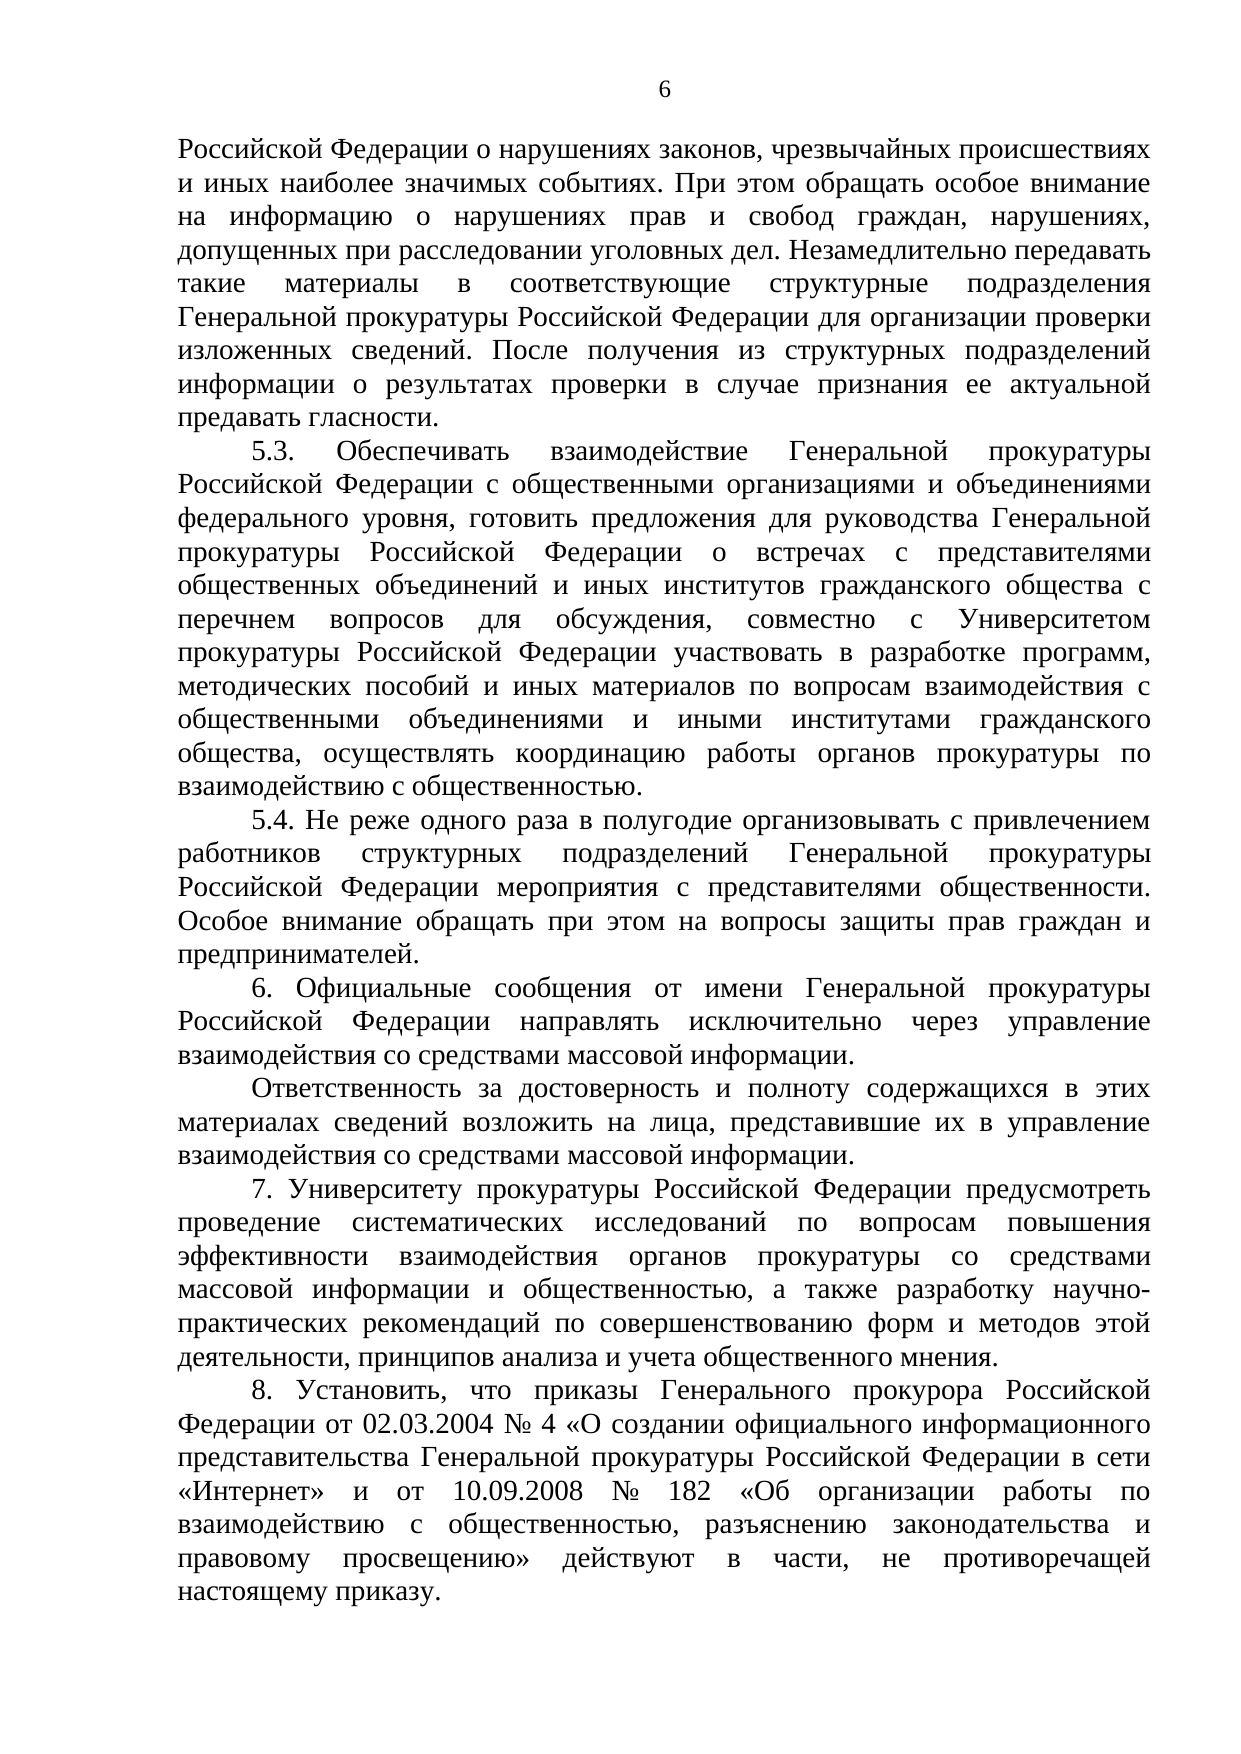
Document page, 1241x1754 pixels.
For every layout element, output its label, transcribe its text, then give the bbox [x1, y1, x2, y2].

text 5.4. Не реже одного раза в полугодие организовывать с привлечением работников структурных подразделений Генеральной прокуратуры Российской Федерации мероприятия с представителями общественности. Особое внимание обращать при этом на вопросы защиты прав граждан и предпринимателей. [177, 802, 1152, 970]
text 7. Университету прокуратуры Российской Федерации предусмотреть проведение систематических исследований по вопросам повышения эффективности взаимодействия органов прокуратуры со средствами массовой информации и общественностью, а также разработку научно-практических рекомендаций по совершенствованию форм и методов этой деятельности, принципов анализа и учета общественного мнения. [177, 1171, 1152, 1372]
text 8. Установить, что приказы Генерального прокурора Российской Федерации от 02.03.2004 № 4 «О создании официального информационного представительства Генеральной прокуратуры Российской Федерации в сети «Интернет» и от 10.09.2008 № 182 «Об организации работы по взаимодействию с общественностью, разъяснению законодательства и правовому просвещению» действуют в части, не противоречащей настоящему приказу. [177, 1372, 1152, 1607]
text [177, 131, 1152, 433]
text 5.3. Обеспечивать взаимодействие Генеральной прокуратуры Российской Федерации с общественными организациями и объединениями федерального уровня, готовить предложения для руководства Генеральной прокуратуры Российской Федерации о встречах с представителями общественных объединений и иных институтов гражданского общества с перечнем вопросов для обсуждения, совместно с Университетом прокуратуры Российской Федерации участвовать в разработке программ, методических пособий и иных материалов по вопросам взаимодействия с общественными объединениями и иными институтами гражданского общества, осуществлять координацию работы органов прокуратуры по взаимодействию с общественностью. [177, 433, 1152, 802]
text Ответственность за достоверность и полноту содержащихся в этих материалах сведений возложить на лица, представившие их в управление взаимодействия со средствами массовой информации. [177, 1070, 1152, 1171]
text 6. Официальные сообщения от имени Генеральной прокуратуры Российской Федерации направлять исключительно через управление взаимодействия со средствами массовой информации. [177, 970, 1152, 1070]
